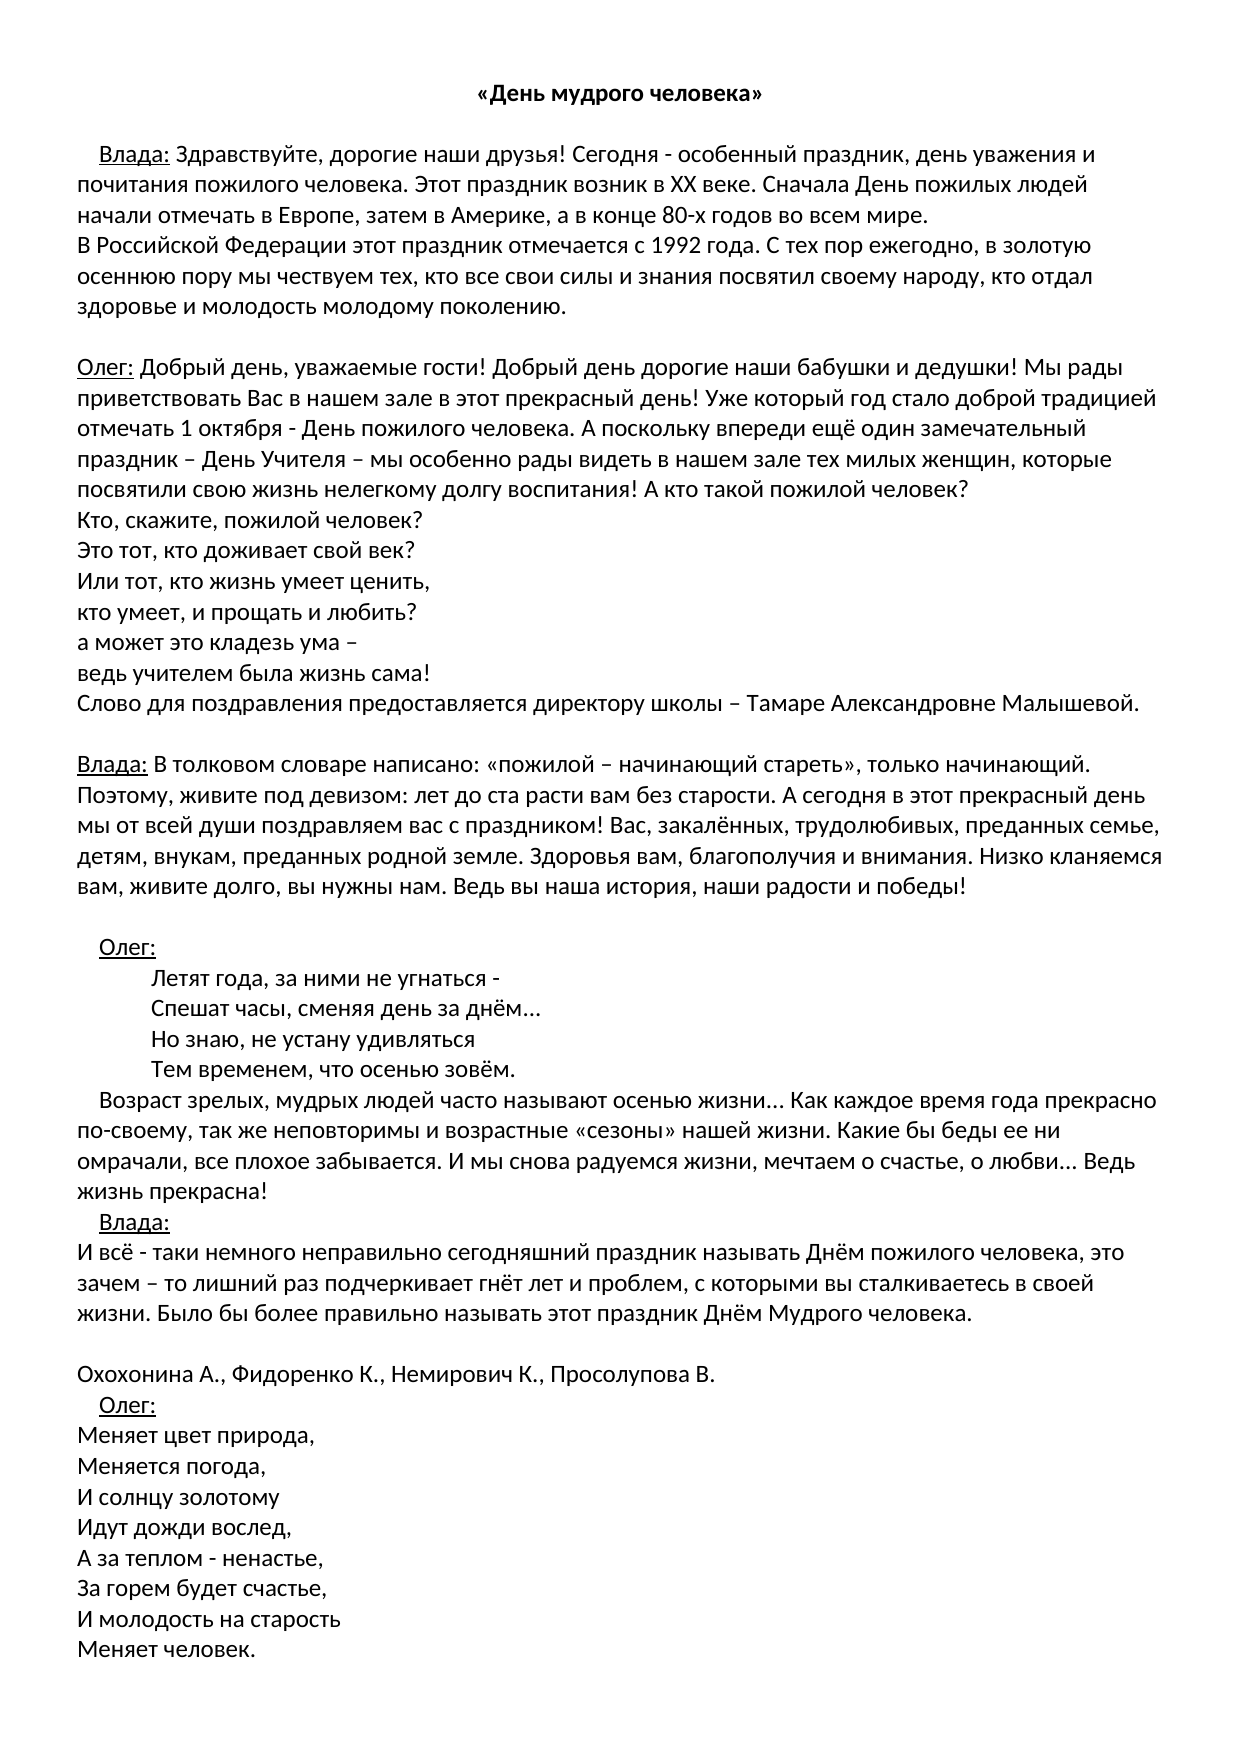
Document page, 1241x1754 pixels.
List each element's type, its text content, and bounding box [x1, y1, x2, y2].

text Олег: Добрый день, уважаемые гости! Добрый день дорогие наши бабушки и дедушки! Мы рады приветствовать Вас в нашем зале в этот прекрасный день! Уже который год стало доброй традицией отмечать 1 октября - День пожилого человека. А поскольку впереди ещё один замечательный праздник – День Учителя – мы особенно рады видеть в нашем зале тех милых женщин, которые посвятили свою жизнь нелегкому долгу воспитания! А кто такой пожилой человек? [77, 351, 1163, 504]
text Влада: В толковом словаре написано: «пожилой – начинающий стареть», только начинающий. Поэтому, живите под девизом: лет до ста расти вам без старости. А сегодня в этот прекрасный день мы от всей души поздравляем вас с праздником! Вас, закалённых, трудолюбивых, преданных семье, детям, внукам, преданных родной земле. Здоровья вам, благополучия и внимания. Низко кланяемся вам, живите долго, вы нужны нам. Ведь вы наша история, наши радости и победы! [77, 748, 1163, 901]
text Влада: Здравствуйте, дорогие наши друзья! Сегодня - особенный праздник, день уважения и почитания пожилого человека. Этот праздник возник в XX веке. Сначала День пожилых людей начали отмечать в Европе, затем в Америке, а в конце 80-х годов во всем мире. [77, 138, 1163, 229]
text Влада: [77, 1206, 1163, 1237]
text Меняется погода, [77, 1450, 1163, 1481]
text Или тот, кто жизнь умеет ценить, [77, 565, 1163, 596]
text Летят года, за ними не угнаться - [151, 962, 1089, 992]
text а может это кладезь ума – [77, 626, 1163, 657]
text Спешат часы, сменяя день за днём... [151, 992, 1089, 1023]
text Олег: [77, 1389, 1163, 1420]
text В Российской Федерации этот праздник отмечается с 1992 года. С тех пор ежегодно, в золотую осеннюю пору мы чествуем тех, кто все свои силы и знания посвятил своему народу, кто отдал здоровье и молодость молодому поколению. [77, 229, 1163, 321]
text И солнцу золотому [77, 1481, 1163, 1511]
text Слово для поздравления предоставляется директору школы – Тамаре Александровне Малышевой. [77, 687, 1163, 718]
text А за теплом - ненастье, [77, 1542, 1163, 1572]
text Охохонина А., Фидоренко К., Немирович К., Просолупова В. [77, 1359, 1163, 1389]
text «День мудрого человека» [81, 77, 1160, 107]
text Меняет цвет природа, [77, 1420, 1163, 1450]
text Тем временем, что осенью зовём. [151, 1053, 1089, 1084]
text ведь учителем была жизнь сама! [77, 657, 1163, 687]
text За горем будет счастье, [77, 1572, 1163, 1603]
text Это тот, кто доживает свой век? [77, 534, 1163, 565]
text Меняет человек. [77, 1633, 1163, 1664]
text Кто, скажите, пожилой человек? [77, 504, 1163, 534]
text И молодость на старость [77, 1603, 1163, 1633]
text Возраст зрелых, мудрых людей часто называют осенью жизни... Как каждое время года прекрасно по-своему, так же неповторимы и возрастные «сезоны» нашей жизни. Какие бы беды ее ни омрачали, все плохое забывается. И мы снова радуемся жизни, мечтаем о счастье, о любви... Ведь жизнь прекрасна! [77, 1084, 1163, 1206]
text Идут дожди вослед, [77, 1511, 1163, 1542]
text Но знаю, не устану удивляться [151, 1023, 1089, 1053]
text кто умеет, и прощать и любить? [77, 596, 1163, 626]
text И всё - таки немного неправильно сегодняшний праздник называть Днём пожилого человека, это зачем – то лишний раз подчеркивает гнёт лет и проблем, с которыми вы сталкиваетесь в своей жизни. Было бы более правильно называть этот праздник Днём Мудрого человека. [77, 1237, 1163, 1328]
text Олег: [77, 931, 1163, 962]
